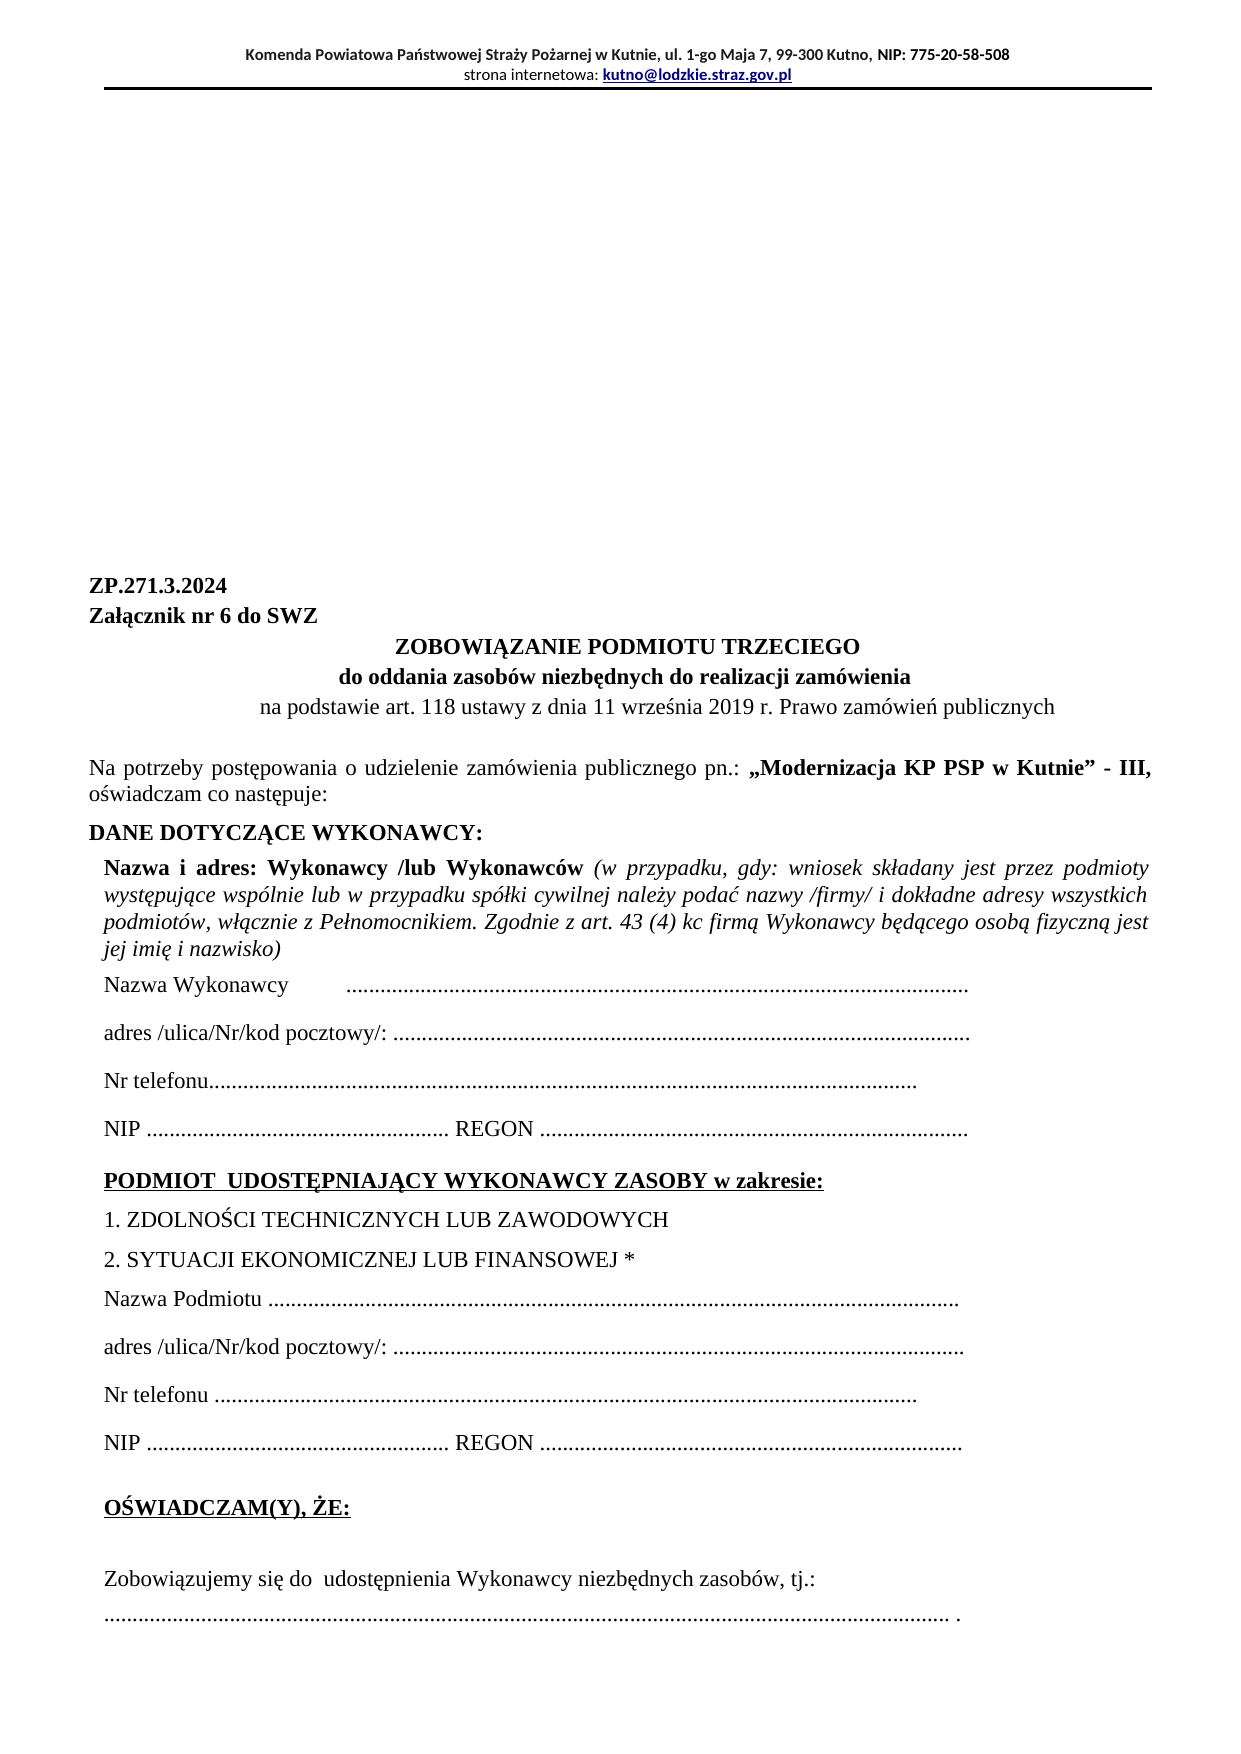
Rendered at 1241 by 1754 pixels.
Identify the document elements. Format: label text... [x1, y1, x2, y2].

text 1. ZDOLNOŚCI TECHNICZNYCH LUB ZAWODOWYCH [103, 1206, 1152, 1233]
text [103, 1600, 1152, 1627]
text 2. SYTUACJI EKONOMICZNEJ LUB FINANSOWEJ * [103, 1246, 1152, 1272]
text NIP ..................................................... REGON ........................................................................... [103, 1115, 1152, 1141]
text Nr telefonu............................................................................................................................ [103, 1067, 1152, 1093]
text Nazwa Wykonawcy ............................................................................................................. [103, 971, 1152, 997]
text Nazwa Podmiotu ......................................................................................................................... [103, 1286, 1152, 1312]
text Załącznik nr 6 do SWZ [89, 602, 1152, 629]
text ZP.271.3.2024 [89, 572, 1152, 599]
text NIP ..................................................... REGON .......................................................................... [103, 1429, 1152, 1456]
text DANE DOTYCZĄCE WYKONAWCY: [89, 819, 1152, 845]
text ZOBOWIĄZANIE PODMIOTU TRZECIEGO [103, 633, 1152, 659]
text Nazwa i adres: Wykonawcy /lub Wykonawców (w przypadku, gdy: wniosek składany jest przez podmioty występujące wspólnie lub w przypadku spółki cywilnej należy podać nazwy /firmy/ i dokładne adresy wszystkich podmiotów, włącznie z Pełnomocnikiem. Zgodnie z art. 43 (4) kc firmą Wykonawcy będącego osobą fizyczną jest jej imię i nazwisko) [103, 854, 1152, 962]
text adres /ulica/Nr/kod pocztowy/: .................................................................................................... [103, 1333, 1152, 1360]
text Nr telefonu ........................................................................................................................... [103, 1381, 1152, 1408]
text OŚWIADCZAM(Y), ŻE: [103, 1494, 1152, 1520]
text do oddania zasobów niezbędnych do realizacji zamówienia na podstawie art. 118 ustawy z dnia 11 września 2019 r. Prawo zamówień publicznych [103, 663, 1152, 719]
text Zobowiązujemy się do udostępnienia Wykonawcy niezbędnych zasobów, tj.: [103, 1565, 1152, 1591]
text Na potrzeby postępowania o udzielenie zamówienia publicznego pn.: „Modernizacja KP PSP w Kutnie” - III, oświadczam co następuje: [89, 753, 1152, 806]
text PODMIOT UDOSTĘPNIAJĄCY WYKONAWCY ZASOBY w zakresie: [103, 1167, 1152, 1193]
text adres /ulica/Nr/kod pocztowy/: ..................................................................................................... [103, 1019, 1152, 1045]
